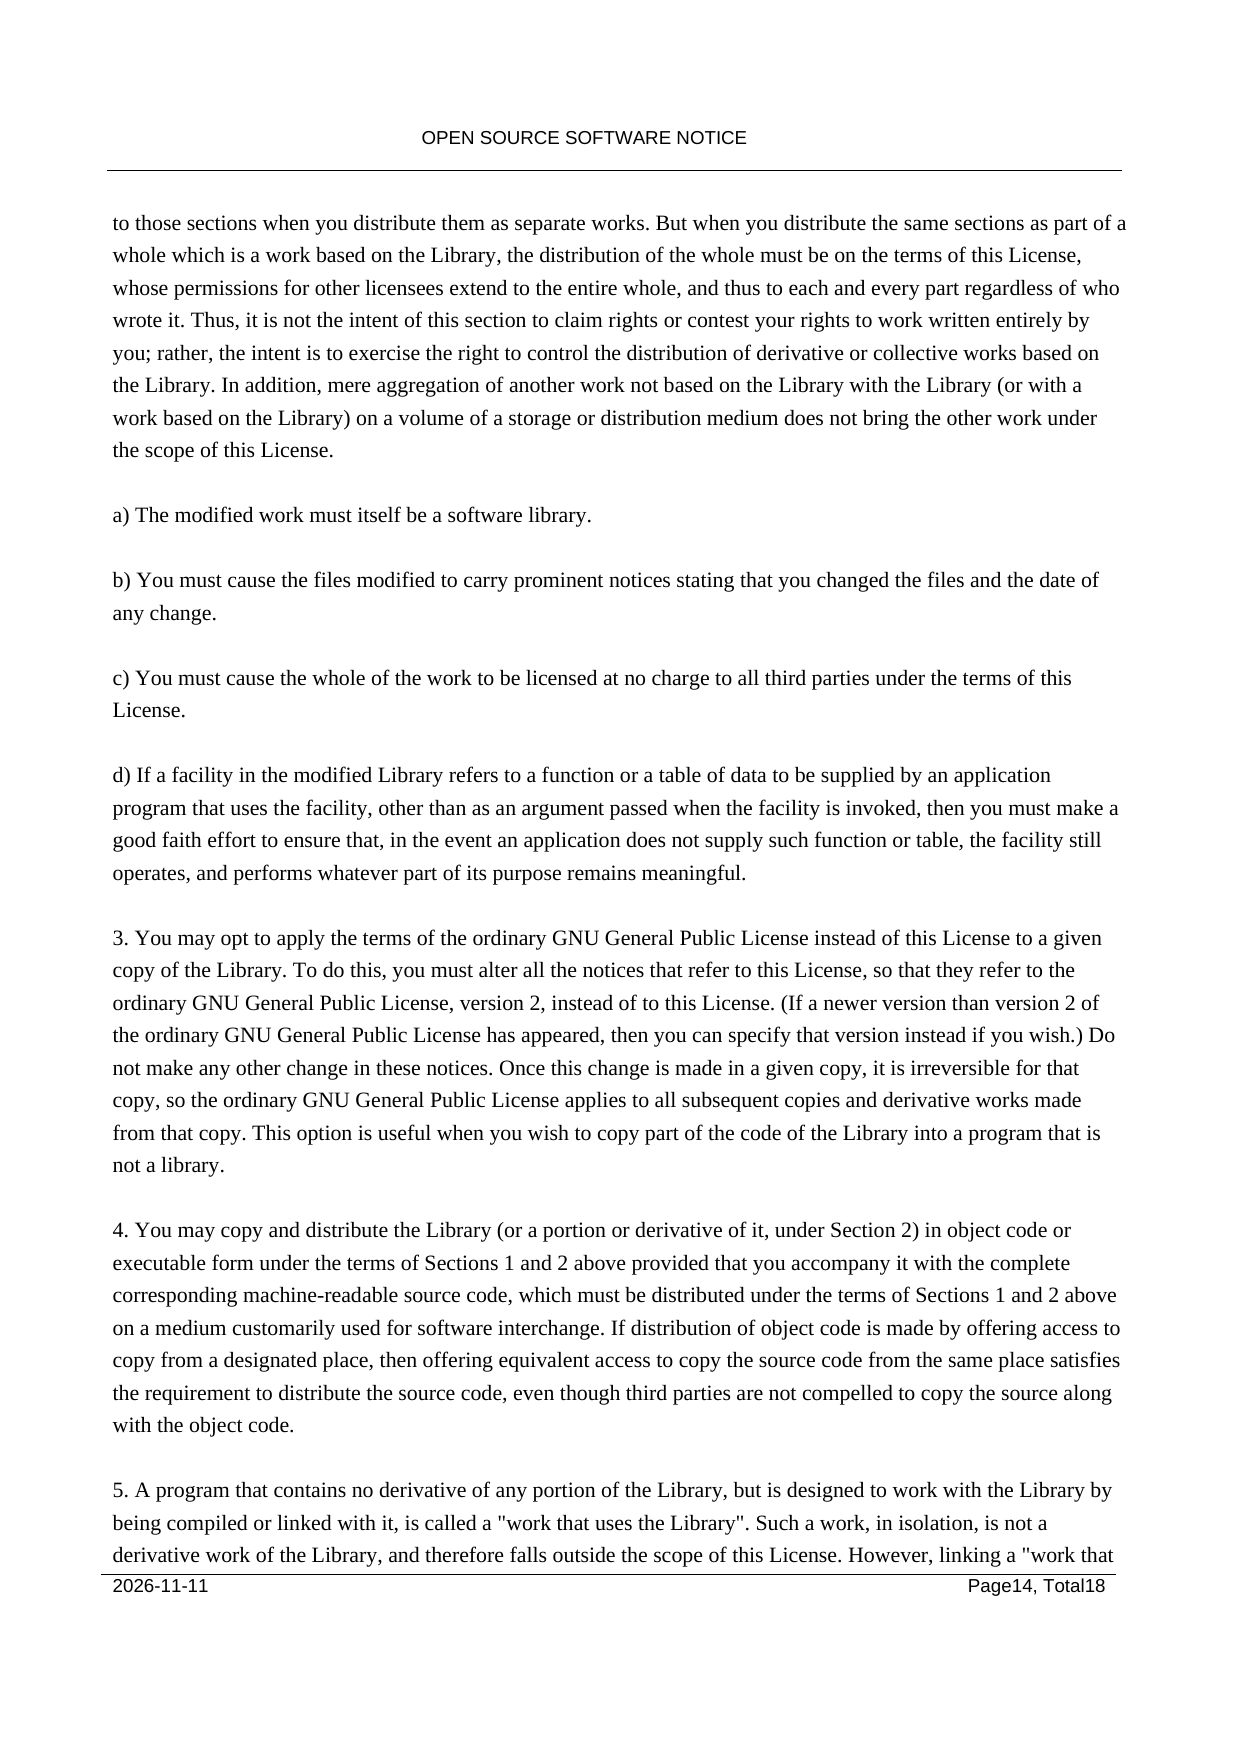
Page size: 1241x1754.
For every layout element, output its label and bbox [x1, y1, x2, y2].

text [112, 206, 1128, 1571]
